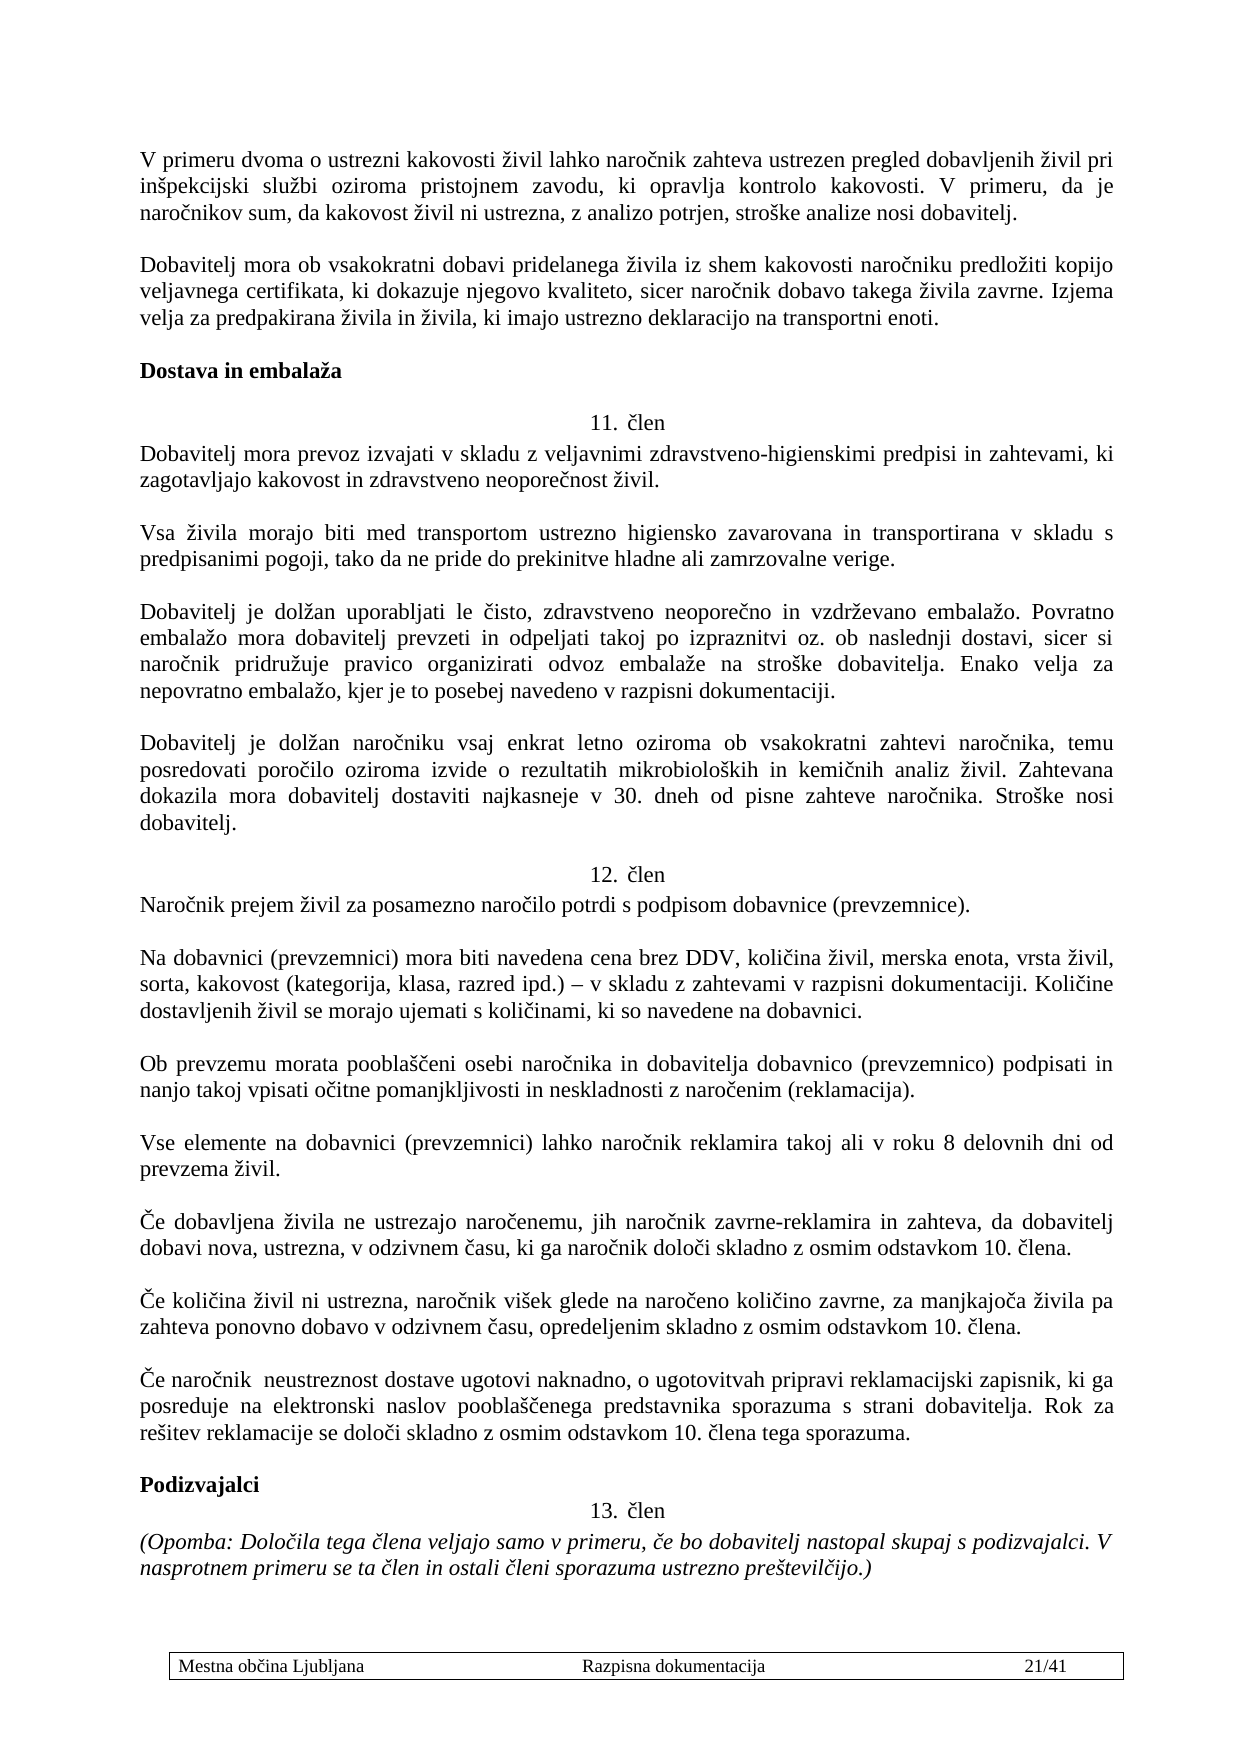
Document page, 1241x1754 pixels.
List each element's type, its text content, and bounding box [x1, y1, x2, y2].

text Podizvajalci [139, 1471, 1115, 1498]
list člen [139, 1498, 1115, 1524]
text Dobavitelj mora prevoz izvajati v skladu z veljavnimi zdravstveno-higienskimi predpisi in zahtevami, ki zagotavljajo kakovost in zdravstveno neoporečnost živil. [139, 439, 1115, 492]
text Vsa živila morajo biti med transportom ustrezno higiensko zavarovana in transportirana v skladu s predpisanimi pogoji, tako da ne pride do prekinitve hladne ali zamrzovalne verige. [139, 519, 1115, 571]
text Na dobavnici (prevzemnici) mora biti navedena cena brez DDV, količina živil, merska enota, vrsta živil, sorta, kakovost (kategorija, klasa, razred ipd.) – v skladu z zahtevami v razpisni dokumentaciji. Količine dostavljenih živil se morajo ujemati s količinami, ki so navedene na dobavnici. [139, 944, 1115, 1023]
text Če naročnik neustreznost dostave ugotovi naknadno, o ugotovitvah pripravi reklamacijski zapisnik, ki ga posreduje na elektronski naslov pooblaščenega predstavnika sporazuma s strani dobavitelja. Rok za rešitev reklamacije se določi skladno z osmim odstavkom 10. člena tega sporazuma. [139, 1366, 1115, 1445]
list člen [139, 409, 1115, 436]
text Dobavitelj je dolžan naročniku vsaj enkrat letno oziroma ob vsakokratni zahtevi naročnika, temu posredovati poročilo oziroma izvide o rezultatih mikrobioloških in kemičnih analiz živil. Zahtevana dokazila mora dobavitelj dostaviti najkasneje v 30. dneh od pisne zahteve naročnika. Stroške nosi dobavitelj. [139, 729, 1115, 835]
text Dostava in embalaža [139, 357, 1115, 383]
list člen [139, 861, 1115, 888]
text Vse elemente na dobavnici (prevzemnici) lahko naročnik reklamira takoj ali v roku 8 delovnih dni od prevzema živil. [139, 1129, 1115, 1181]
text (Opomba: Določila tega člena veljajo samo v primeru, če bo dobavitelj nastopal skupaj s podizvajalci. V nasprotnem primeru se ta člen in ostali členi sporazuma ustrezno preštevilčijo.) [139, 1528, 1115, 1581]
text Dobavitelj je dolžan uporabljati le čisto, zdravstveno neoporečno in vzdrževano embalažo. Povratno embalažo mora dobavitelj prevzeti in odpeljati takoj po izpraznitvi oz. ob naslednji dostavi, sicer si naročnik pridružuje pravico organizirati odvoz embalaže na stroške dobavitelja. Enako velja za nepovratno embalažo, kjer je to posebej navedeno v razpisni dokumentaciji. [139, 598, 1115, 703]
text Ob prevzemu morata pooblaščeni osebi naročnika in dobavitelja dobavnico (prevzemnico) podpisati in nanjo takoj vpisati očitne pomanjkljivosti in neskladnosti z naročenim (reklamacija). [139, 1049, 1115, 1102]
text Če količina živil ni ustrezna, naročnik višek glede na naročeno količino zavrne, za manjkajoča živila pa zahteva ponovno dobavo v odzivnem času, opredeljenim skladno z osmim odstavkom 10. člena. [139, 1287, 1115, 1339]
text Če dobavljena živila ne ustrezajo naročenemu, jih naročnik zavrne-reklamira in zahteva, da dobavitelj dobavi nova, ustrezna, v odzivnem času, ki ga naročnik določi skladno z osmim odstavkom 10. člena. [139, 1208, 1115, 1260]
text Naročnik prejem živil za posamezno naročilo potrdi s podpisom dobavnice (prevzemnice). [139, 891, 1115, 918]
text Dobavitelj mora ob vsakokratni dobavi pridelanega živila iz shem kakovosti naročniku predložiti kopijo veljavnega certifikata, ki dokazuje njegovo kvaliteto, sicer naročnik dobavo takega živila zavrne. Izjema velja za predpakirana živila in živila, ki imajo ustrezno deklaracijo na transportni enoti. [139, 251, 1115, 330]
text V primeru dvoma o ustrezni kakovosti živil lahko naročnik zahteva ustrezen pregled dobavljenih živil pri inšpekcijski službi oziroma pristojnem zavodu, ki opravlja kontrolo kakovosti. V primeru, da je naročnikov sum, da kakovost živil ni ustrezna, z analizo potrjen, stroške analize nosi dobavitelj. [139, 146, 1115, 225]
